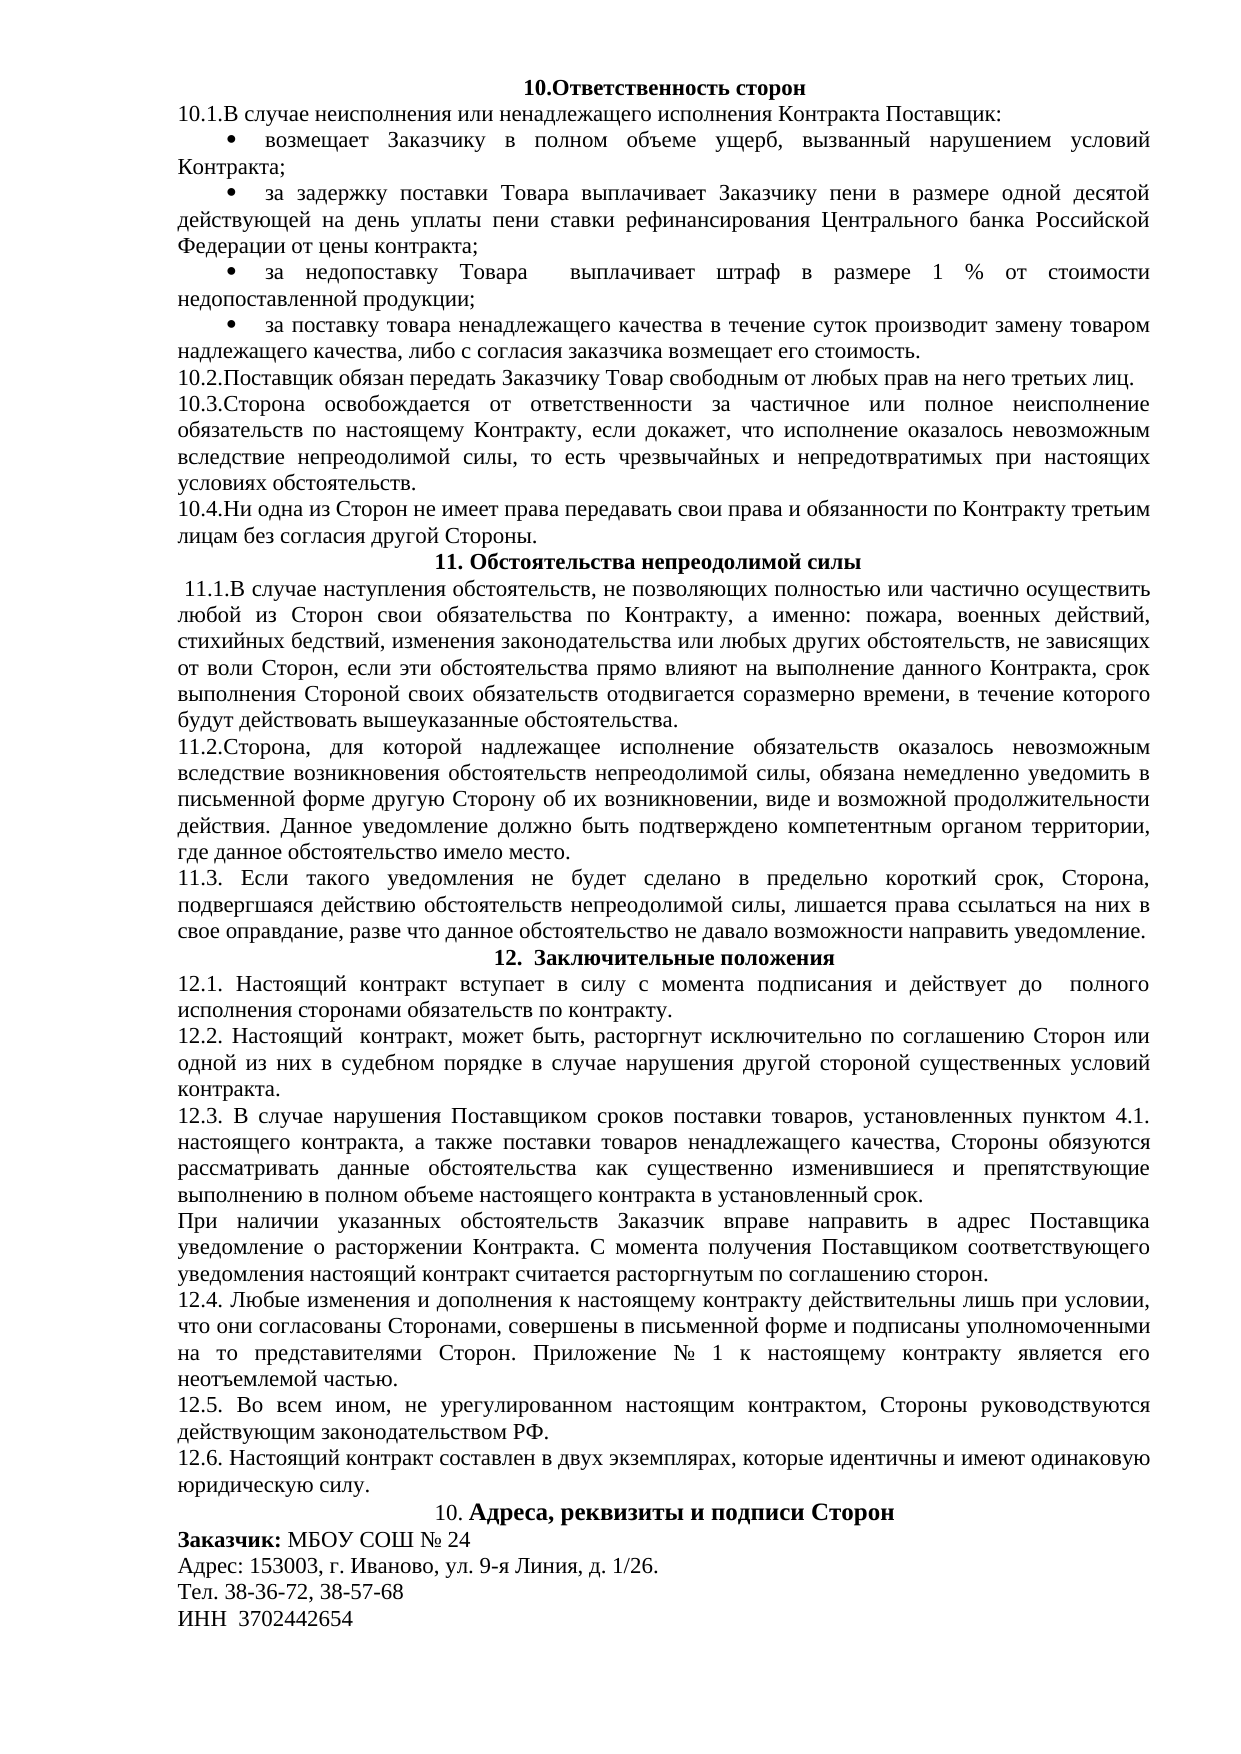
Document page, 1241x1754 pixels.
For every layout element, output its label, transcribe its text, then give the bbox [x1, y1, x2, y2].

text Заказчик: МБОУ СОШ № 24 [177, 1526, 1152, 1552]
text 12.5. Во всем ином, не урегулированном настоящим контрактом, Стороны руководствуются действующим законодательством РФ. [177, 1392, 1152, 1444]
text 11. Обстоятельства непреодолимой силы [177, 548, 1152, 574]
text 12.3. В случае нарушения Поставщиком сроков поставки товаров, установленных пунктом 4.1. настоящего контракта, а также поставки товаров ненадлежащего качества, Стороны обязуются рассматривать данные обстоятельства как существенно изменившиеся и препятствующие выполнению в полном объеме настоящего контракта в установленный срок. [177, 1102, 1152, 1207]
text 10.2.Поставщик обязан передать Заказчику Товар свободным от любых прав на него третьих лиц. [177, 364, 1152, 390]
list за поставку товара ненадлежащего качества в течение суток производит замену товаром надлежащего качества, либо с согласия заказчика возмещает его стоимость. [177, 311, 1152, 364]
text 10. Адреса, реквизиты и подписи Сторон [177, 1497, 1152, 1526]
list возмещает Заказчику в полном объеме ущерб, вызванный нарушением условий Контракта; [177, 127, 1152, 179]
text 11.3. Если такого уведомления не будет сделано в предельно короткий срок, Сторона, подвергшаяся действию обстоятельств непреодолимой силы, лишается права ссылаться на них в свое оправдание, разве что данное обстоятельство не давало возможности направить уведомление. [177, 864, 1152, 943]
text 12.1. Настоящий контракт вступает в силу с момента подписания и действует до полного исполнения сторонами обязательств по контракту. [177, 970, 1149, 1023]
list за задержку поставки Товара выплачивает Заказчику пени в размере одной десятой действующей на день уплаты пени ставки рефинансирования Центрального банка Российской Федерации от цены контракта; [177, 179, 1152, 258]
text 10.Ответственность сторон [177, 74, 1152, 100]
text 12.6. Настоящий контракт составлен в двух экземплярах, которые идентичны и имеют одинаковую юридическую силу. [177, 1444, 1152, 1497]
text 10.4.Ни одна из Сторон не имеет права передавать свои права и обязанности по Контракту третьим лицам без согласия другой Стороны. [177, 496, 1152, 548]
text 11.1.В случае наступления обстоятельств, не позволяющих полностью или частично осуществить любой из Сторон свои обязательства по Контракту, а именно: пожара, военных действий, стихийных бедствий, изменения законодательства или любых других обстоятельств, не зависящих от воли Сторон, если эти обстоятельства прямо влияют на выполнение данного Контракта, срок выполнения Стороной своих обязательств отодвигается соразмерно времени, в течение которого будут действовать вышеуказанные обстоятельства. [177, 574, 1152, 733]
text Адрес: 153003, г. Иваново, ул. 9-я Линия, д. 1/26. [177, 1552, 1152, 1578]
text 10.1.В случае неисполнения или ненадлежащего исполнения Контракта Поставщик: [177, 100, 1152, 127]
list за недопоставку Товара выплачивает штраф в размере 1 % от стоимости недопоставленной продукции; [177, 258, 1152, 311]
text Тел. 38-36-72, 38-57-68 [177, 1578, 1152, 1605]
text 12.4. Любые изменения и дополнения к настоящему контракту действительны лишь при условии, что они согласованы Сторонами, совершены в письменной форме и подписаны уполномоченными на то представителями Сторон. Приложение № 1 к настоящему контракту является его неотъемлемой частью. [177, 1286, 1152, 1392]
text 12.2. Настоящий контракт, может быть, расторгнут исключительно по соглашению Сторон или одной из них в судебном порядке в случае нарушения другой стороной существенных условий контракта. [177, 1023, 1152, 1102]
text 10.3.Сторона освобождается от ответственности за частичное или полное неисполнение обязательств по настоящему Контракту, если докажет, что исполнение оказалось невозможным вследствие непреодолимой силы, то есть чрезвычайных и непредотвратимых при настоящих условиях обстоятельств. [177, 390, 1152, 496]
text 12. Заключительные положения [177, 943, 1152, 970]
text ИНН 3702442654 [177, 1605, 1152, 1631]
text 11.2.Сторона, для которой надлежащее исполнение обязательств оказалось невозможным вследствие возникновения обстоятельств непреодолимой силы, обязана немедленно уведомить в письменной форме другую Сторону об их возникновении, виде и возможной продолжительности действия. Данное уведомление должно быть подтверждено компетентным органом территории, где данное обстоятельство имело место. [177, 733, 1152, 864]
text При наличии указанных обстоятельств Заказчик вправе направить в адрес Поставщика уведомление о расторжении Контракта. С момента получения Поставщиком соответствующего уведомления настоящий контракт считается расторгнутым по соглашению сторон. [177, 1207, 1152, 1286]
